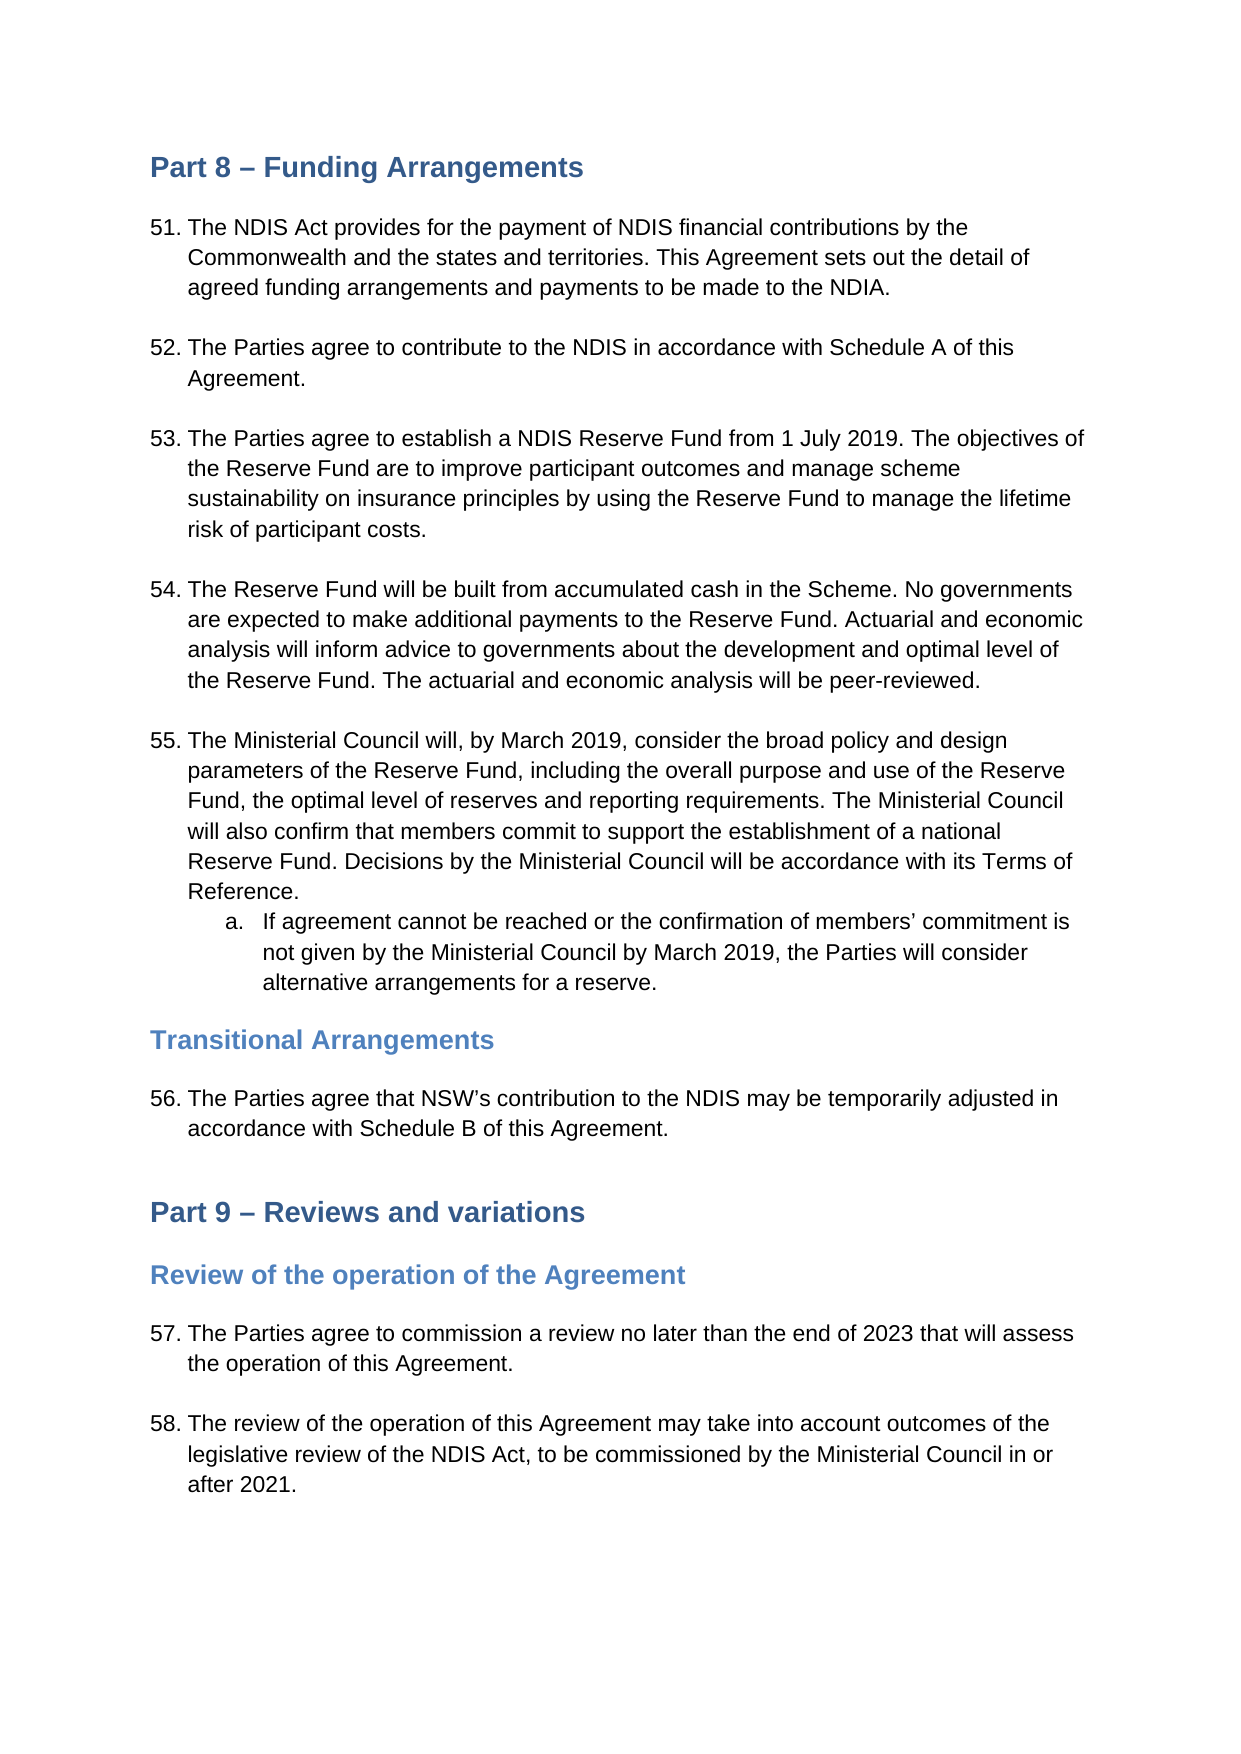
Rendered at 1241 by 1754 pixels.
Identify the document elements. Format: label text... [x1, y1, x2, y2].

list The Parties agree to contribute to the NDIS in accordance with Schedule A of this Agreement. [150, 334, 1090, 391]
subtitle Review of the operation of the Agreement [150, 1259, 1090, 1290]
list The Parties agree that NSW’s contribution to the NDIS may be temporarily adjusted in accordance with Schedule B of this Agreement. [150, 1085, 1090, 1141]
subtitle Transitional Arrangements [150, 1024, 1090, 1055]
list If agreement cannot be reached or the confirmation of members’ commitment is not given by the Ministerial Council by March 2019, the Parties will consider alternative arrangements for a reserve. [225, 908, 1090, 995]
list The Reserve Fund will be built from accumulated cash in the Scheme. No governments are expected to make additional payments to the Reserve Fund. Actuarial and economic analysis will inform advice to governments about the development and optimal level of the Reserve Fund. The actuarial and economic analysis will be peer-reviewed. [150, 576, 1090, 693]
list The review of the operation of this Agreement may take into account outcomes of the legislative review of the NDIS Act, to be commissioned by the Ministerial Council in or after 2021. [150, 1410, 1090, 1497]
list The NDIS Act provides for the payment of NDIS financial contributions by the Commonwealth and the states and territories. This Agreement sets out the detail of agreed funding arrangements and payments to be made to the NDIA. [150, 213, 1090, 300]
list The Ministerial Council will, by March 2019, consider the broad policy and design parameters of the Reserve Fund, including the overall purpose and use of the Reserve Fund, the optimal level of reserves and reporting requirements. The Ministerial Council will also confirm that members commit to support the establishment of a national Reserve Fund. Decisions by the Ministerial Council will be accordance with its Terms of Reference. [150, 727, 1090, 904]
subtitle Part 9 – Reviews and variations [150, 1195, 1090, 1229]
list The Parties agree to commission a review no later than the end of 2023 that will assess the operation of this Agreement. [150, 1320, 1090, 1376]
subtitle Part 8 – Funding Arrangements [150, 150, 1090, 183]
list The Parties agree to establish a NDIS Reserve Fund from 1 July 2019. The objectives of the Reserve Fund are to improve participant outcomes and manage scheme sustainability on insurance principles by using the Reserve Fund to manage the lifetime risk of participant costs. [150, 425, 1090, 542]
